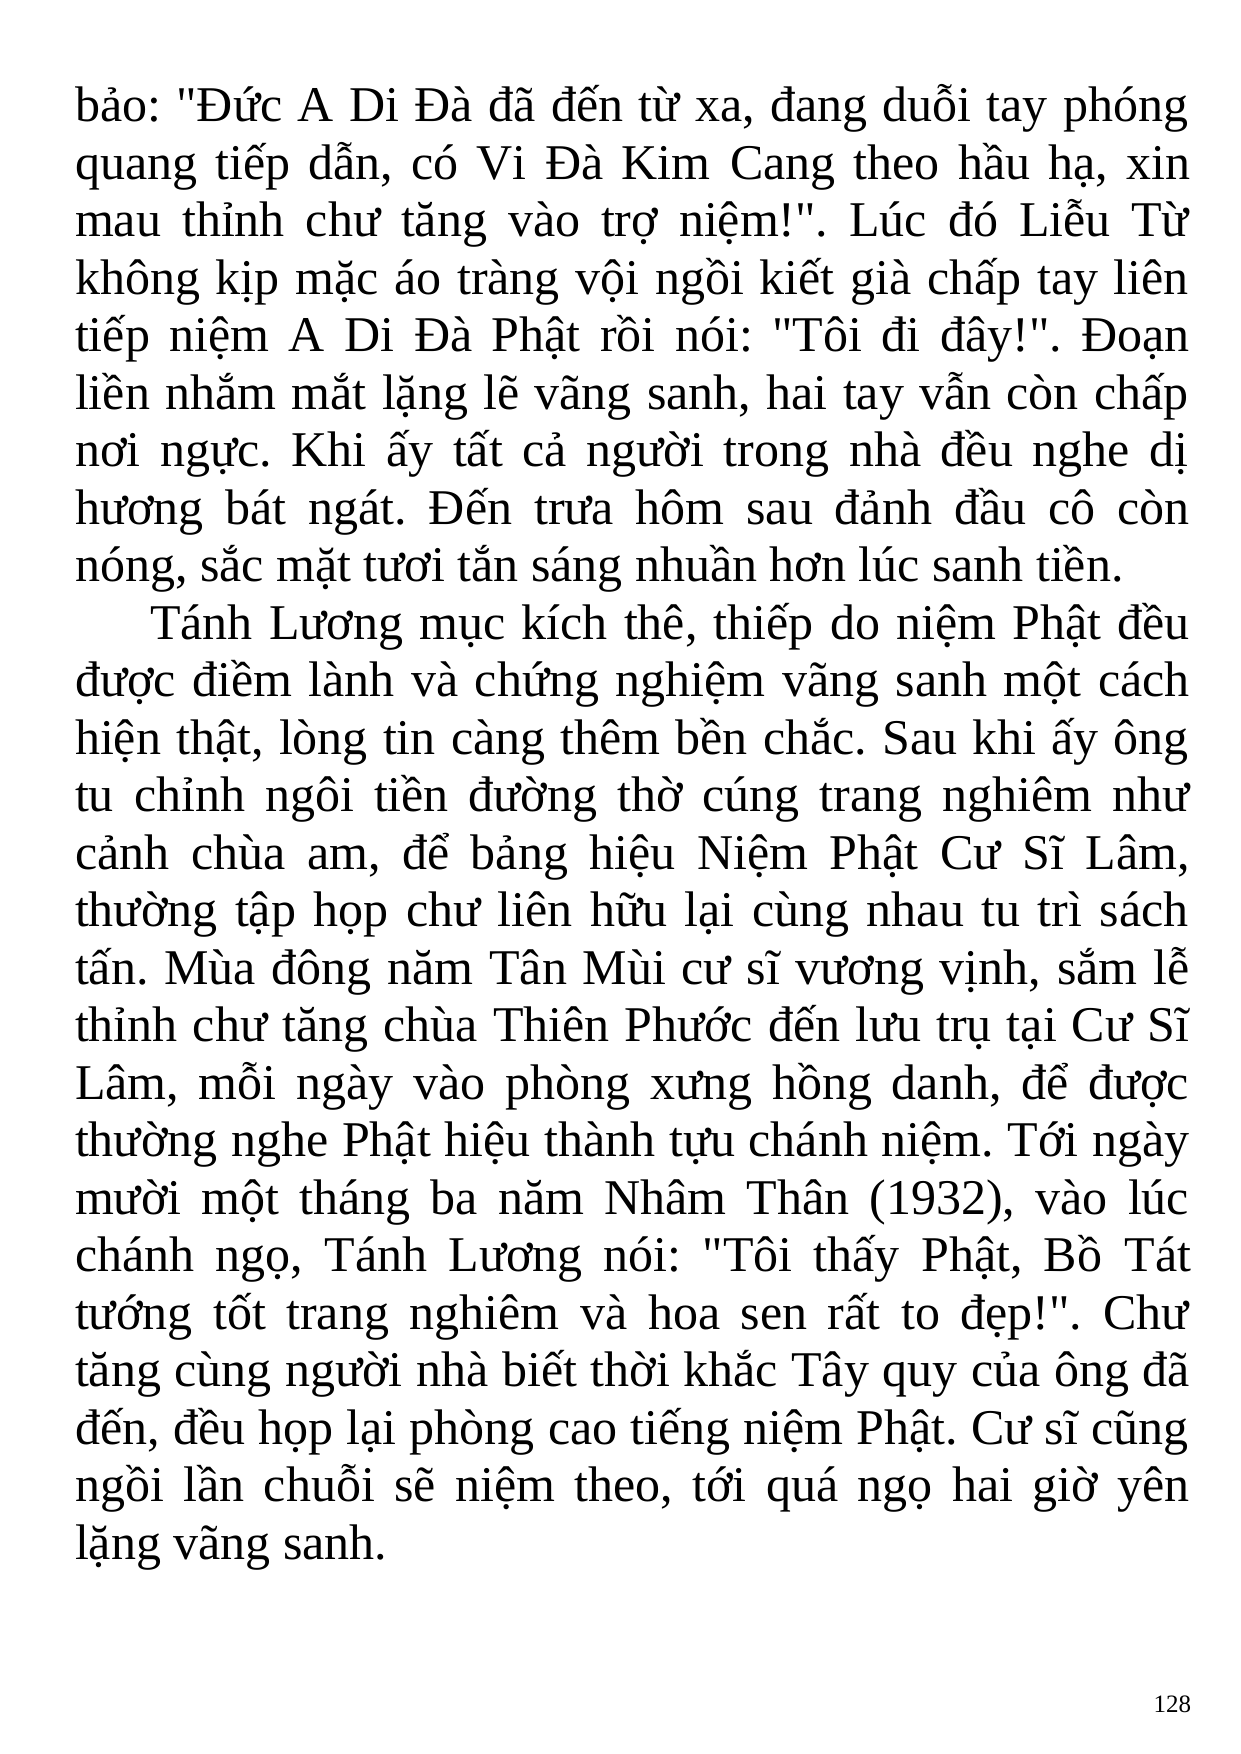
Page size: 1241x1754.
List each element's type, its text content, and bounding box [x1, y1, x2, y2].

text Tánh Lương mục kích thê, thiếp do niệm Phật đều được điềm lành và chứng nghiệm vãng sanh một cách hiện thật, lòng tin càng thêm bền chắc. Sau khi ấy ông tu chỉnh ngôi tiền đường thờ cúng trang nghiêm như cảnh chùa am, để bảng hiệu Niệm Phật Cư Sĩ Lâm, thường tập họp chư liên hữu lại cùng nhau tu trì sách tấn. Mùa đông năm Tân Mùi cư sĩ vương vịnh, sắm lễ thỉnh chư tăng chùa Thiên Phước đến lưu trụ tại Cư Sĩ Lâm, mỗi ngày vào phòng xưng hồng danh, để được thường nghe Phật hiệu thành tựu chánh niệm. Tới ngày mười một tháng ba năm Nhâm Thân (1932), vào lúc chánh ngọ, Tánh Lương nói: "Tôi thấy Phật, Bồ Tát tướng tốt trang nghiêm và hoa sen rất to đẹp!". Chư tăng cùng người nhà biết thời khắc Tây quy của ông đã đến, đều họp lại phòng cao tiếng niệm Phật. Cư sĩ cũng ngồi lần chuỗi sẽ niệm theo, tới quá ngọ hai giờ yên lặng vãng sanh. [75, 592, 1191, 1570]
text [75, 75, 1191, 592]
